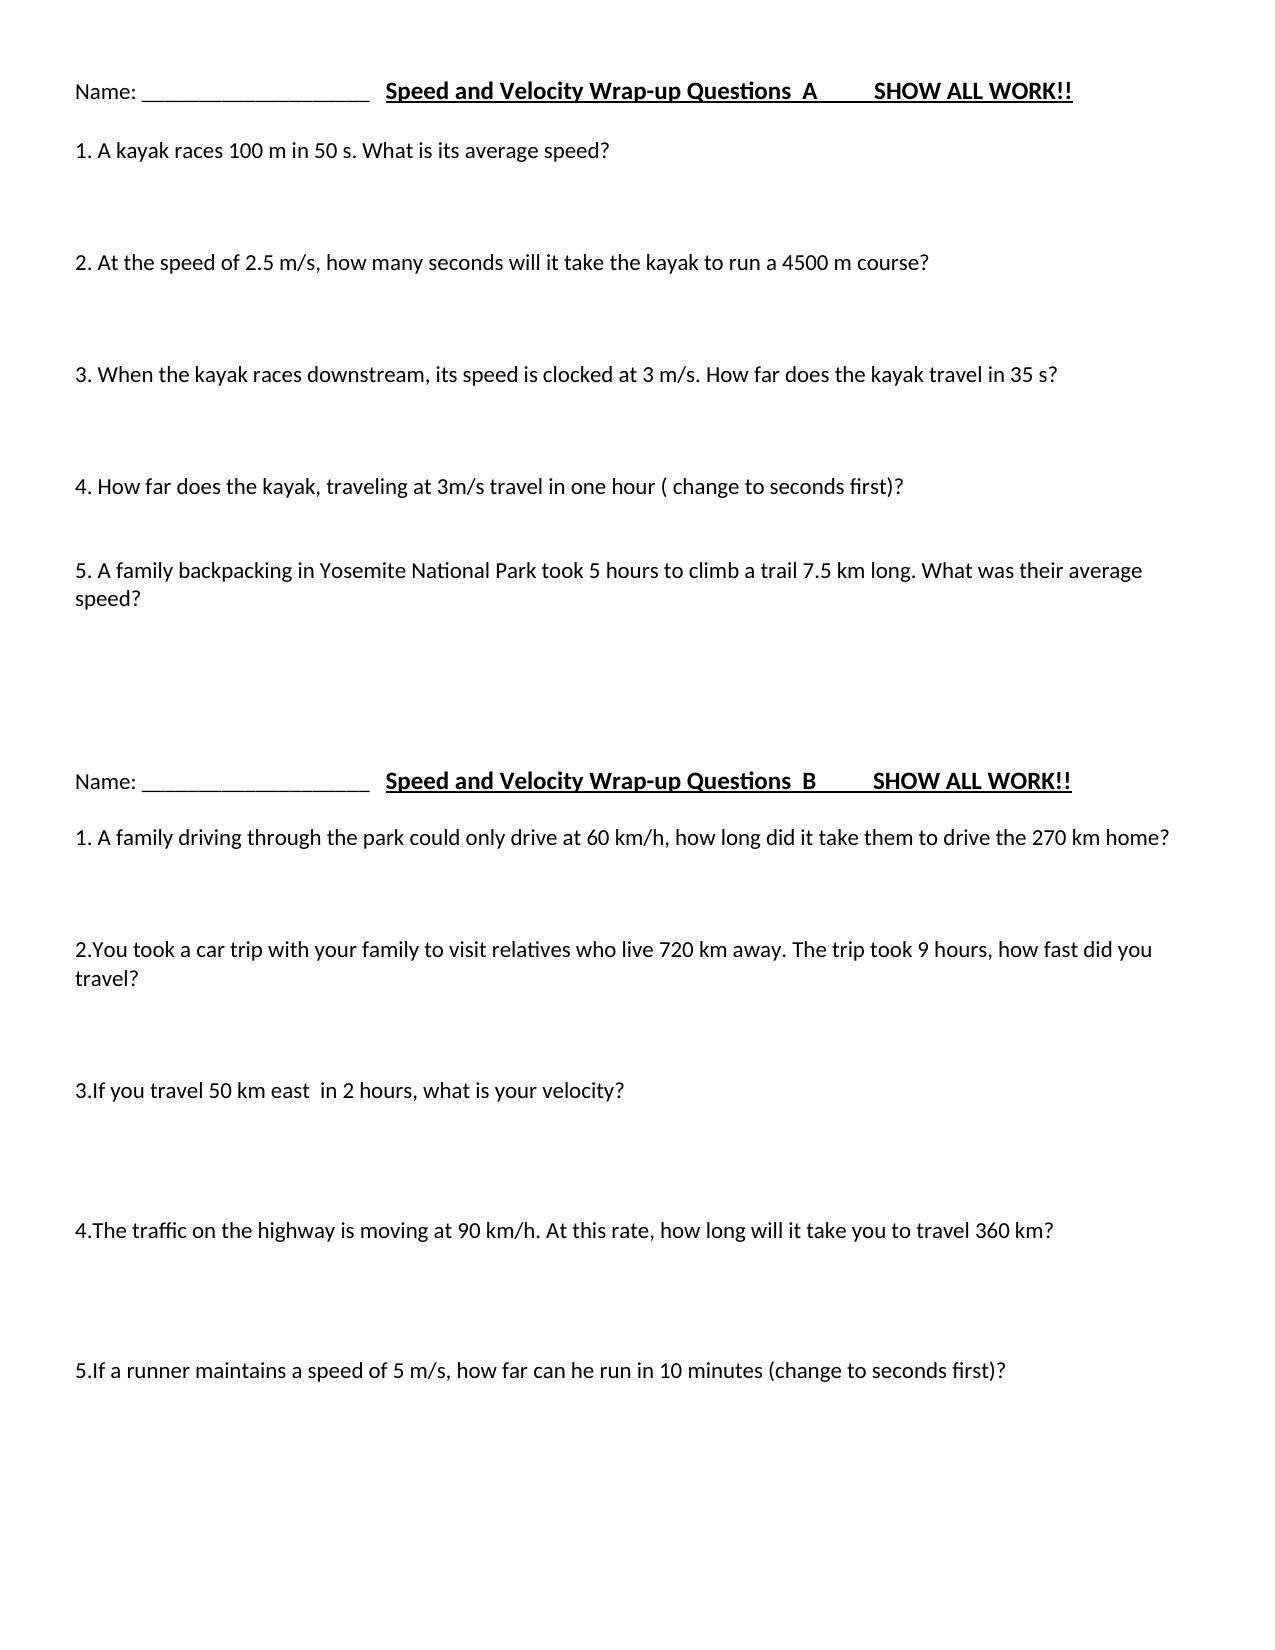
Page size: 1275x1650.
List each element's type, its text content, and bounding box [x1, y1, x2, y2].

text 1. A kayak races 100 m in 50 s. What is its average speed? [75, 136, 1200, 164]
text Name: ____________________ Speed and Velocity Wrap-up Questions A SHOW ALL WORK!! [75, 75, 1200, 106]
text 3.If you travel 50 km east in 2 hours, what is your velocity? [75, 1076, 1200, 1104]
text 5. A family backpacking in Yosemite National Park took 5 hours to climb a trail 7.5 km long. What was their average speed? [75, 556, 1200, 612]
text Name: ____________________ Speed and Velocity Wrap-up Questions B SHOW ALL WORK!! [75, 765, 1200, 796]
text 2. At the speed of 2.5 m/s, how many seconds will it take the kayak to run a 4500 m course? [75, 248, 1200, 276]
text 4.The traffic on the highway is moving at 90 km/h. At this rate, how long will it take you to travel 360 km? [75, 1216, 1200, 1244]
text 1. A family driving through the park could only drive at 60 km/h, how long did it take them to drive the 270 km home? [75, 823, 1200, 852]
text 4. How far does the kayak, traveling at 3m/s travel in one hour ( change to seconds first)? [75, 472, 1200, 500]
text 2.You took a car trip with your family to visit relatives who live 720 km away. The trip took 9 hours, how fast did you travel? [75, 936, 1200, 992]
text 3. When the kayak races downstream, its speed is clocked at 3 m/s. How far does the kayak travel in 35 s? [75, 360, 1200, 388]
text 5.If a runner maintains a speed of 5 m/s, how far can he run in 10 minutes (change to seconds first)? [75, 1356, 1200, 1384]
